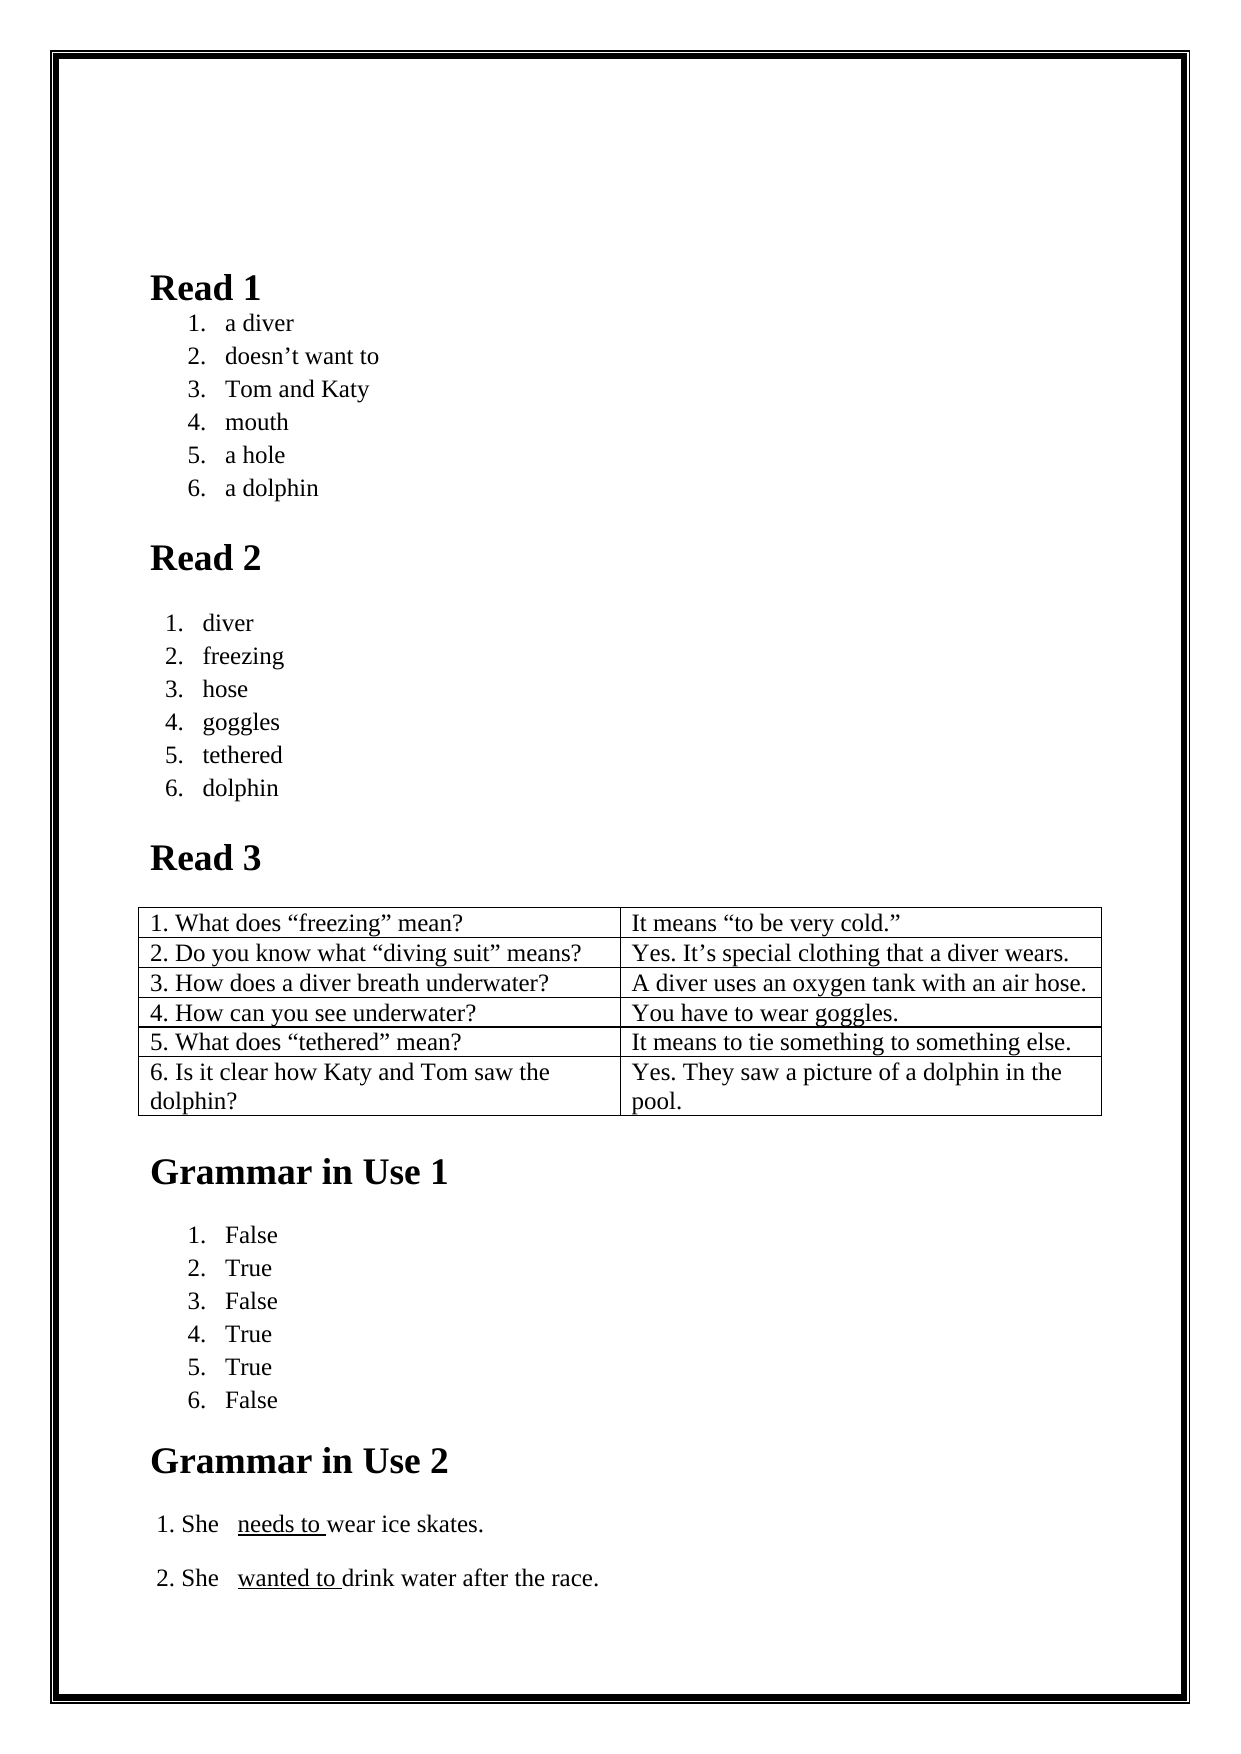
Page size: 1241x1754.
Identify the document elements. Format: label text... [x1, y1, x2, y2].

list True [187, 1253, 1090, 1282]
list a dolphin [187, 473, 1090, 502]
table_cell A diver uses an oxygen tank with an air hose. [621, 968, 1101, 997]
text Read 2 [150, 535, 1090, 578]
list tethered [165, 740, 1090, 768]
list mouth [187, 407, 1090, 436]
text Grammar in Use 2 [150, 1439, 1090, 1482]
table_cell Yes. They saw a picture of a dolphin in the pool. [621, 1057, 1101, 1115]
table_cell 5. What does “tethered” mean? [139, 1028, 620, 1056]
list a diver [187, 308, 1090, 337]
table_cell 4. How can you see underwater? [139, 998, 620, 1026]
list False [187, 1385, 1090, 1414]
table_cell You have to wear goggles. [621, 998, 1101, 1026]
text Read 3 [150, 835, 1090, 878]
text Read 1 [150, 265, 1090, 308]
table_cell 6. Is it clear how Katy and Tom saw the dolphin? [139, 1057, 620, 1115]
list True [187, 1319, 1090, 1348]
list Tom and Katy [187, 374, 1090, 403]
text 1. She needs to wear ice skates. [150, 1509, 1090, 1538]
table_cell 3. How does a diver breath underwater? [139, 968, 620, 997]
text 2. She wanted to drink water after the race. [150, 1563, 1090, 1592]
list a hole [187, 440, 1090, 469]
table_header It means “to be very cold.” [621, 908, 1101, 937]
list True [187, 1352, 1090, 1381]
list dolphin [165, 773, 1090, 802]
list doesn’t want to [187, 341, 1090, 370]
list freezing [165, 641, 1090, 669]
table_header 1. What does “freezing” mean? [139, 908, 620, 937]
list goggles [165, 707, 1090, 736]
list False [187, 1220, 1090, 1248]
list diver [165, 608, 1090, 636]
table_cell Yes. It’s special clothing that a diver wears. [621, 938, 1101, 967]
text Grammar in Use 1 [150, 1149, 1090, 1192]
list False [187, 1286, 1090, 1314]
table_cell It means to tie something to something else. [621, 1028, 1101, 1056]
table_cell 2. Do you know what “diving suit” means? [139, 938, 620, 967]
list hose [165, 674, 1090, 702]
